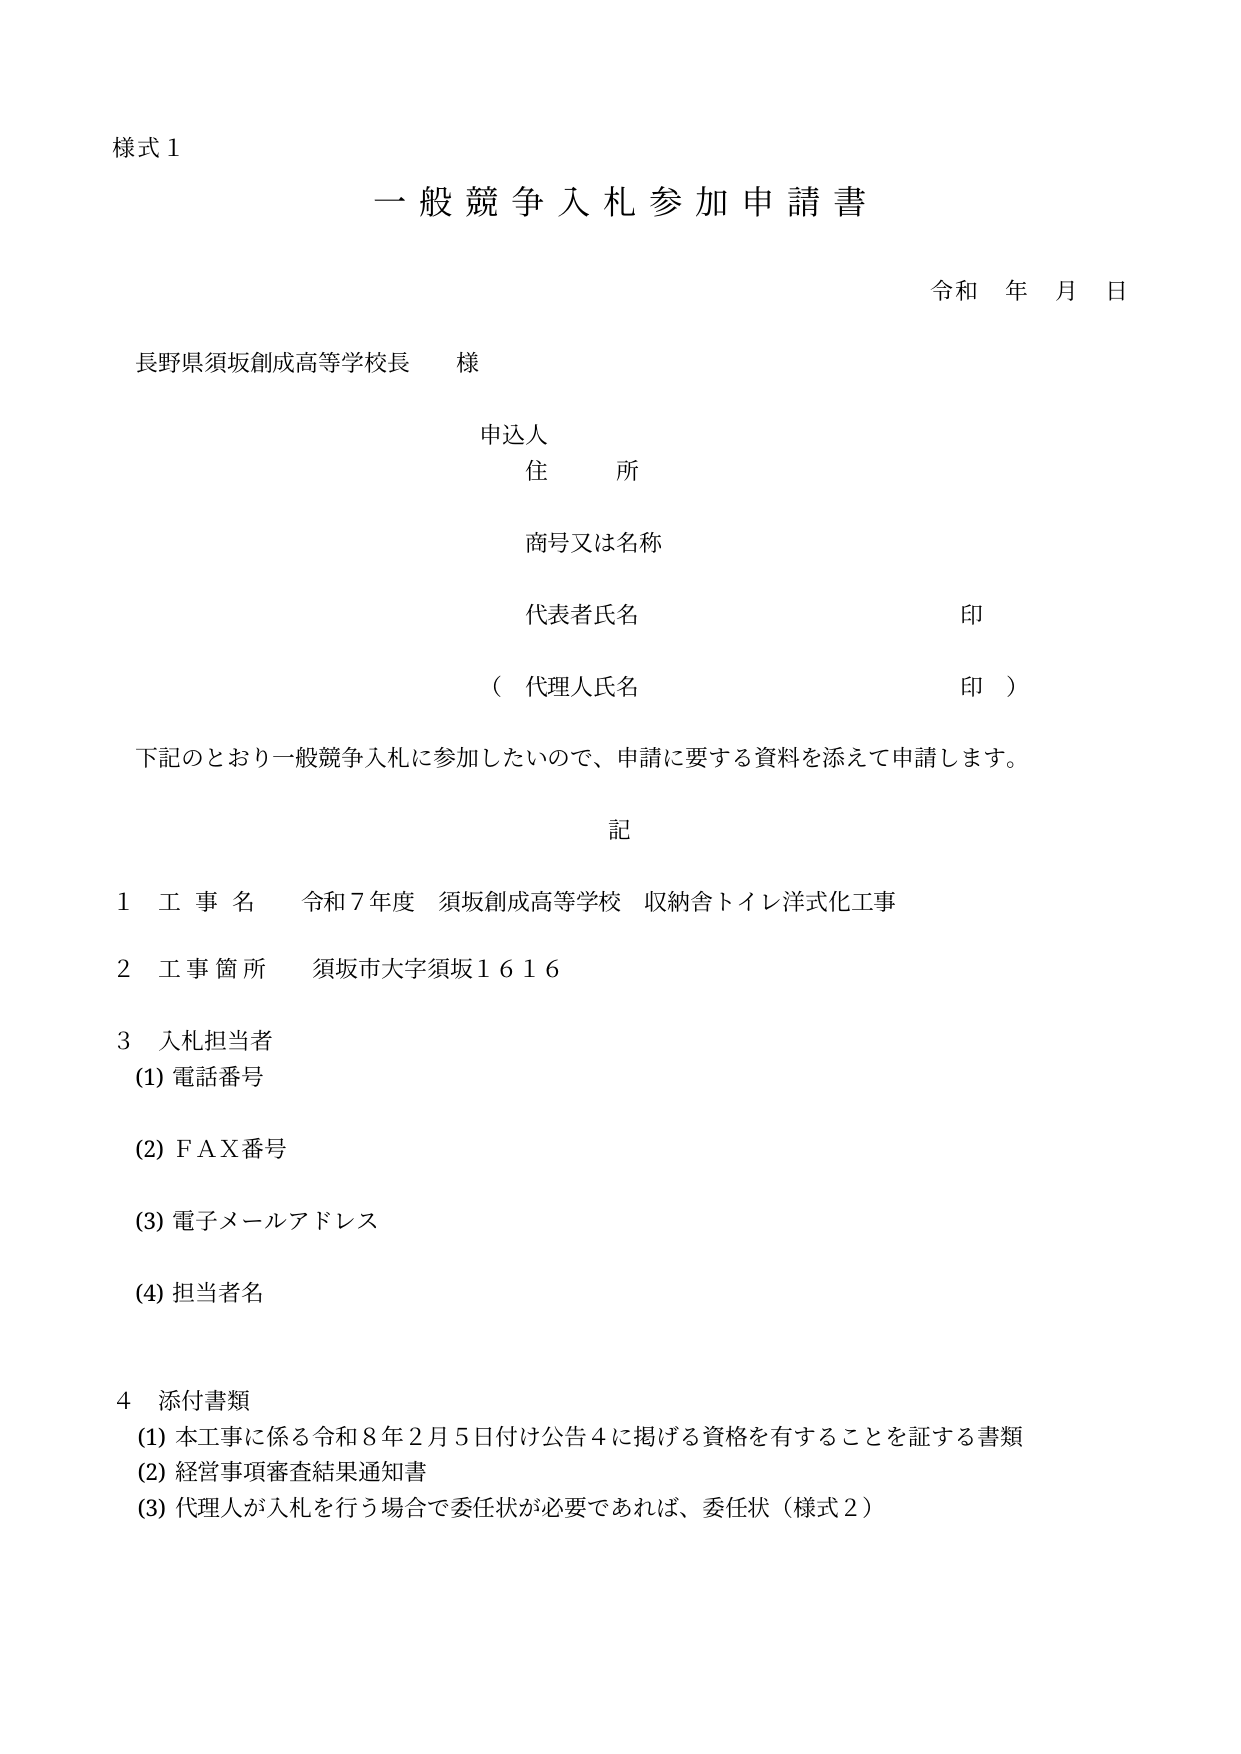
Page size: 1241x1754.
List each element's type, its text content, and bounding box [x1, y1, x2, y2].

text 代表者氏名 印 [112, 595, 1128, 631]
text 申込人 [112, 416, 1128, 452]
list 担当者名 [135, 1273, 1128, 1309]
list ＦＡＸ番号 [135, 1130, 1128, 1166]
list 経営事項審査結果通知書 [137, 1453, 1128, 1489]
text （ 代理人氏名 印 ） [112, 667, 1128, 703]
text １ 工事名 令和７年度 須坂創成高等学校 収納舎トイレ洋式化工事 [112, 883, 1128, 919]
list 本工事に係る令和８年２月５日付け公告４に掲げる資格を有することを証する書類 [137, 1417, 1128, 1453]
list 代理人が入札を行う場合で委任状が必要であれば、委任状（様式２） [137, 1489, 1128, 1525]
text ４ 添付書類 [112, 1381, 1128, 1417]
list 電話番号 [135, 1058, 1128, 1094]
text ３ 入札担当者 [112, 1022, 1128, 1058]
text 令和 年 月 日 [112, 272, 1128, 308]
list 電子メールアドレス [135, 1202, 1128, 1237]
text 一 般 競 争 入 札 参 加 申 請 書 [112, 164, 1128, 236]
text 住 所 [112, 452, 1128, 487]
text 長野県須坂創成高等学校長 様 [112, 344, 1128, 380]
text 商号又は名称 [112, 523, 1128, 559]
text ２ 工事箇所 須坂市大字須坂１６１６ [112, 950, 1128, 986]
text 様式１ [112, 128, 1128, 164]
text 記 [112, 811, 1128, 847]
text 下記のとおり一般競争入札に参加したいので、申請に要する資料を添えて申請します。 [112, 739, 1128, 775]
